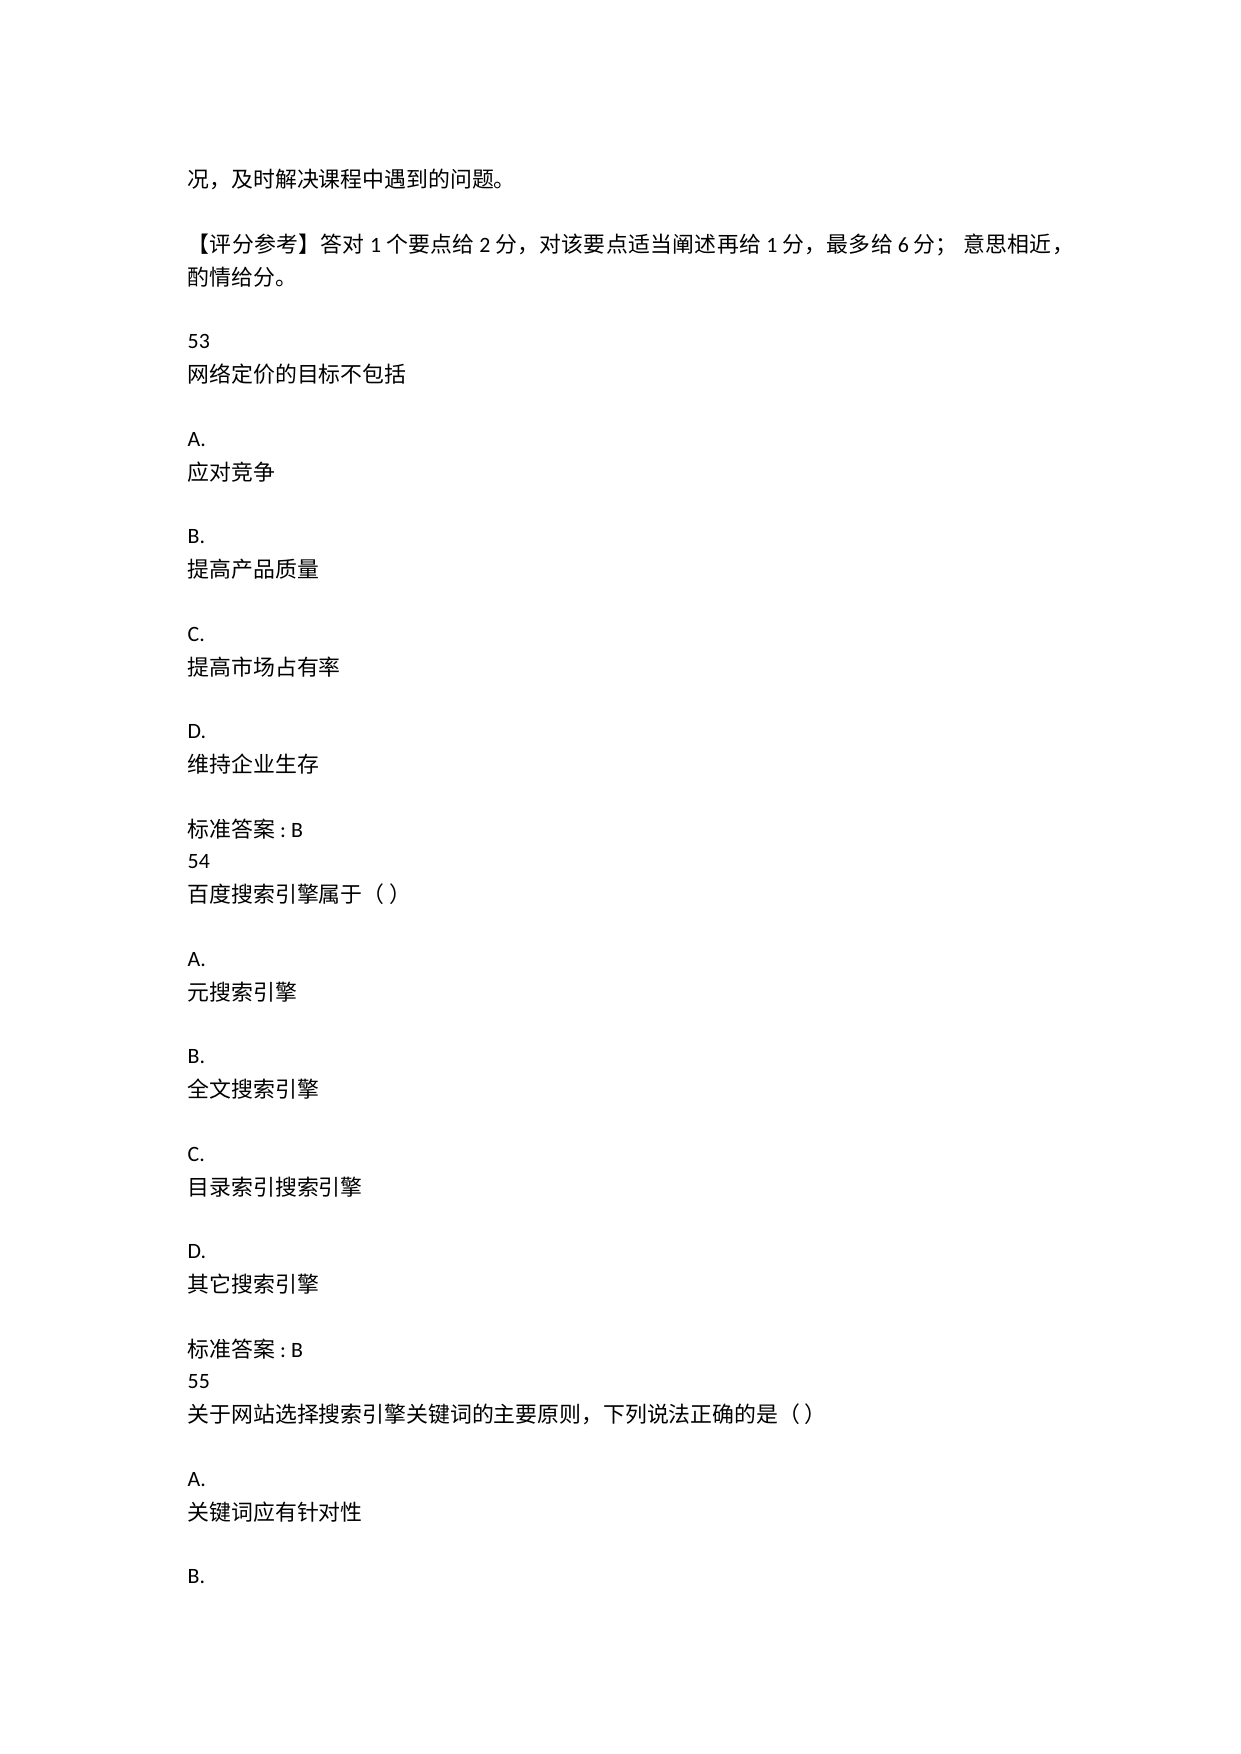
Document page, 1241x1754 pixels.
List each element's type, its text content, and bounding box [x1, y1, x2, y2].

text C. [187, 1137, 1053, 1169]
text 54 [187, 844, 1053, 877]
text B. [187, 1559, 1053, 1592]
text 全文搜索引擎 [187, 1072, 1053, 1104]
text 其它搜索引擎 [187, 1267, 1053, 1299]
text 标准答案 : B [187, 812, 1053, 844]
text 维持企业生存 [187, 747, 1053, 779]
text D. [187, 714, 1053, 747]
text 网络定价的目标不包括 [187, 357, 1053, 389]
text 百度搜索引擎属于（ ） [187, 877, 1053, 909]
text 关于网站选择搜索引擎关键词的主要原则，下列说法正确的是（ ） [187, 1397, 1053, 1429]
text A. [187, 422, 1053, 454]
text D. [187, 1234, 1053, 1267]
text 目录索引搜索引擎 [187, 1169, 1053, 1202]
text 关键词应有针对性 [187, 1494, 1053, 1527]
text B. [187, 1039, 1053, 1072]
text 标准答案 : B [187, 1332, 1053, 1364]
text 元搜索引擎 [187, 974, 1053, 1007]
text 55 [187, 1364, 1053, 1397]
text 应对竞争 [187, 454, 1053, 487]
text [187, 162, 1053, 194]
text C. [187, 617, 1053, 649]
text 提高市场占有率 [187, 649, 1053, 682]
text A. [187, 942, 1053, 974]
text B. [187, 519, 1053, 552]
text A. [187, 1462, 1053, 1494]
text 提高产品质量 [187, 552, 1053, 584]
text 53 [187, 324, 1053, 357]
text 【评分参考】答对1个要点给2分，对该要点适当阐述再给1分，最多给6分； 意思相近，酌情给分。 [187, 227, 1053, 292]
